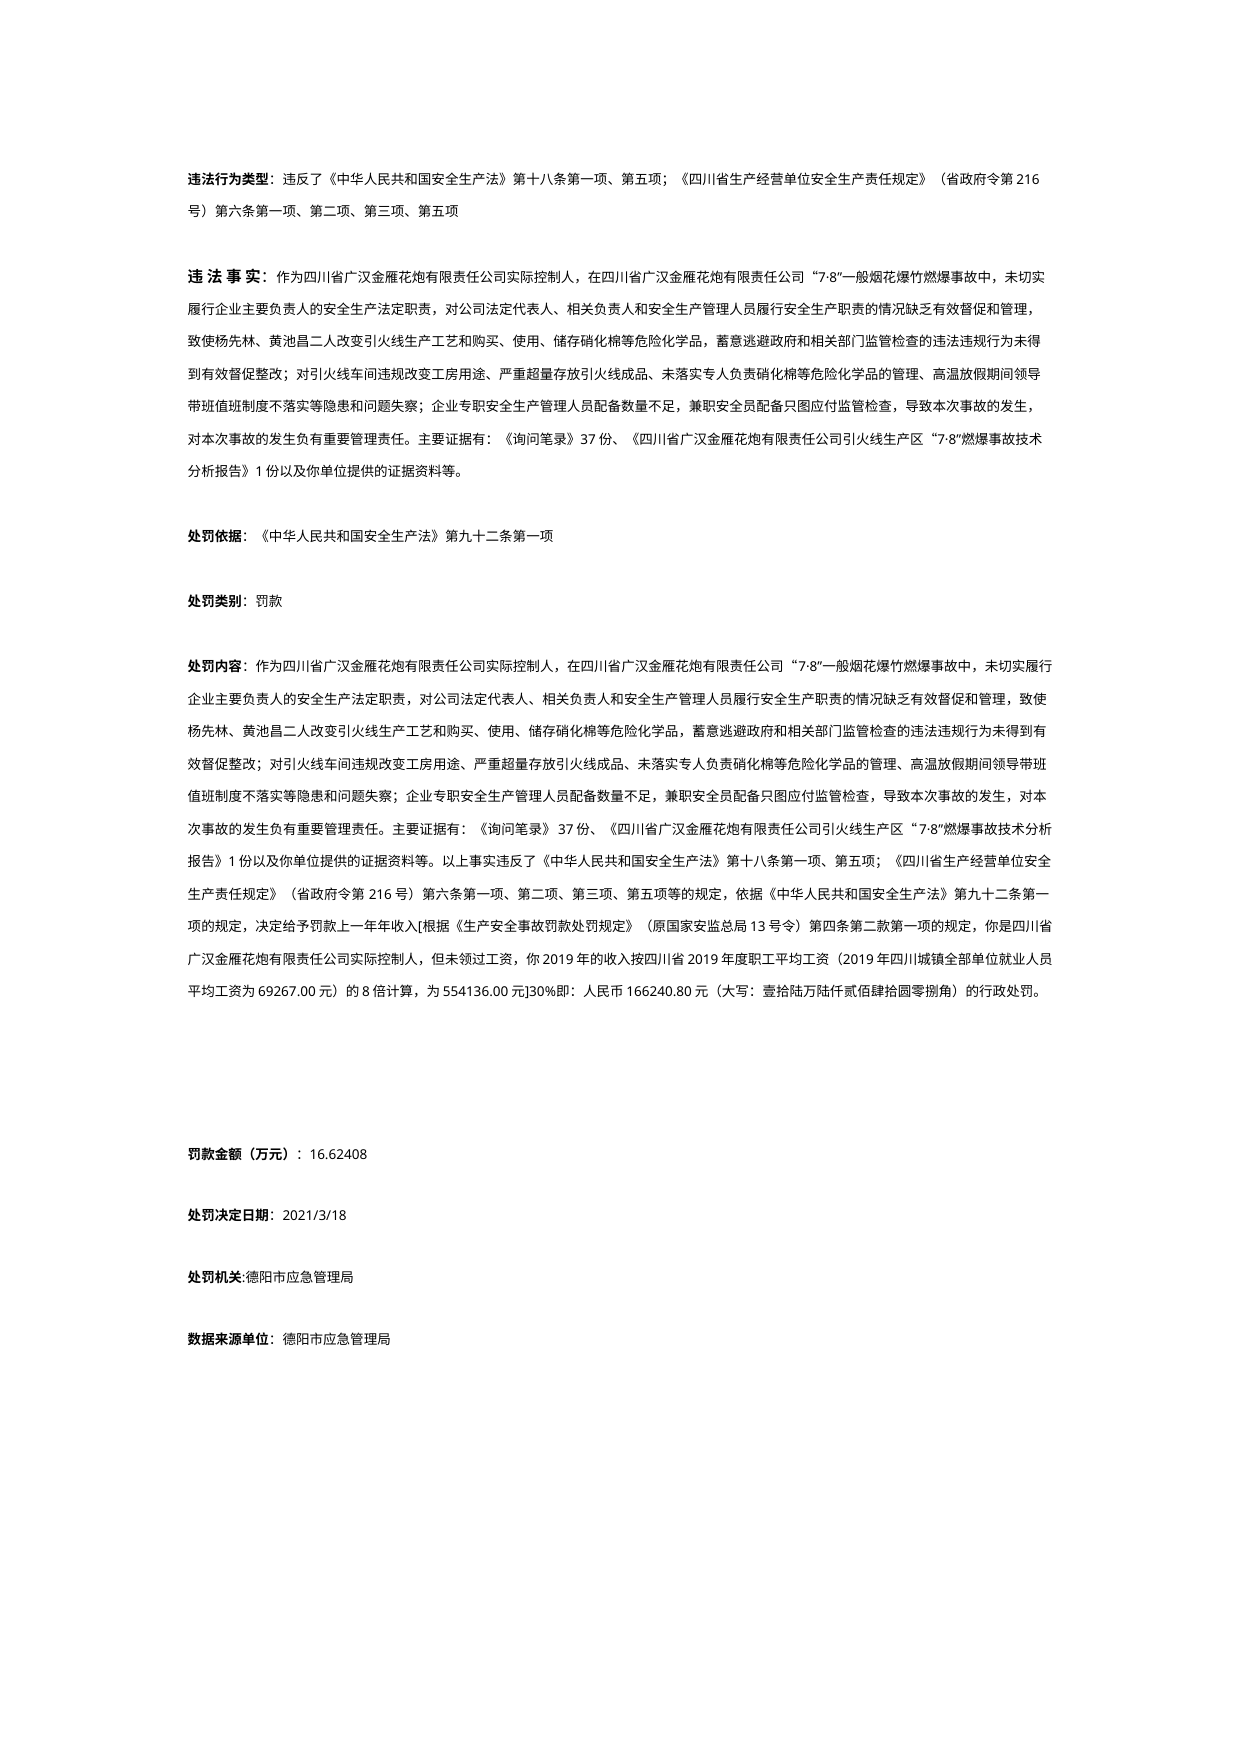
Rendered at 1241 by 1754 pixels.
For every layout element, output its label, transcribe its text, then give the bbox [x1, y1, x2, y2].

text 处罚类别：罚款 [187, 584, 1053, 617]
text 数据来源单位：德阳市应急管理局 [187, 1322, 1053, 1354]
text 处罚内容：作为四川省广汉金雁花炮有限责任公司实际控制人，在四川省广汉金雁花炮有限责任公司“7·8”一般烟花爆竹燃爆事故中，未切实履行企业主要负责人的安全生产法定职责，对公司法定代表人、相关负责人和安全生产管理人员履行安全生产职责的情况缺乏有效督促和管理，致使杨先林、黄池昌二人改变引火线生产工艺和购买、使用、储存硝化棉等危险化学品，蓄意逃避政府和相关部门监管检查的违法违规行为未得到有效督促整改；对引火线车间违规改变工房用途、严重超量存放引火线成品、未落实专人负责硝化棉等危险化学品的管理、高温放假期间领导带班值班制度不落实等隐患和问题失察；企业专职安全生产管理人员配备数量不足，兼职安全员配备只图应付监管检查，导致本次事故的发生，对本次事故的发生负有重要管理责任。主要证据有：《询问笔录》37份、《四川省广汉金雁花炮有限责任公司引火线生产区“7·8”燃爆事故技术分析报告》1份以及你单位提供的证据资料等。以上事实违反了《中华人民共和国安全生产法》第十八条第一项、第五项；《四川省生产经营单位安全生产责任规定》（省政府令第216号）第六条第一项、第二项、第三项、第五项等的规定，依据《中华人民共和国安全生产法》第九十二条第一项的规定，决定给予罚款上一年年收入[根据《生产安全事故罚款处罚规定》（原国家安监总局13号令）第四条第二款第一项的规定，你是四川省广汉金雁花炮有限责任公司实际控制人，但未领过工资，你2019年的收入按四川省2019年度职工平均工资（2019年四川城镇全部单位就业人员平均工资为69267.00元）的8倍计算，为554136.00元]30%即：人民币166240.80元（大写：壹拾陆万陆仟贰佰肆拾圆零捌角）的行政处罚。 [187, 649, 1053, 1007]
text 处罚决定日期：2021/3/18 [187, 1199, 1053, 1231]
text 违法行为类型：违反了《中华人民共和国安全生产法》第十八条第一项、第五项；《四川省生产经营单位安全生产责任规定》（省政府令第216号）第六条第一项、第二项、第三项、第五项 [187, 162, 1053, 227]
text 处罚依据：《中华人民共和国安全生产法》第九十二条第一项 [187, 519, 1053, 552]
text 处罚机关:德阳市应急管理局 [187, 1260, 1053, 1293]
text 罚款金额（万元）：16.62408 [187, 1137, 1053, 1169]
text 违 法 事 实：作为四川省广汉金雁花炮有限责任公司实际控制人，在四川省广汉金雁花炮有限责任公司“7·8”一般烟花爆竹燃爆事故中，未切实履行企业主要负责人的安全生产法定职责，对公司法定代表人、相关负责人和安全生产管理人员履行安全生产职责的情况缺乏有效督促和管理，致使杨先林、黄池昌二人改变引火线生产工艺和购买、使用、储存硝化棉等危险化学品，蓄意逃避政府和相关部门监管检查的违法违规行为未得到有效督促整改；对引火线车间违规改变工房用途、严重超量存放引火线成品、未落实专人负责硝化棉等危险化学品的管理、高温放假期间领导带班值班制度不落实等隐患和问题失察；企业专职安全生产管理人员配备数量不足，兼职安全员配备只图应付监管检查，导致本次事故的发生，对本次事故的发生负有重要管理责任。主要证据有：《询问笔录》37份、《四川省广汉金雁花炮有限责任公司引火线生产区“7·8”燃爆事故技术分析报告》1份以及你单位提供的证据资料等。 [187, 259, 1053, 487]
